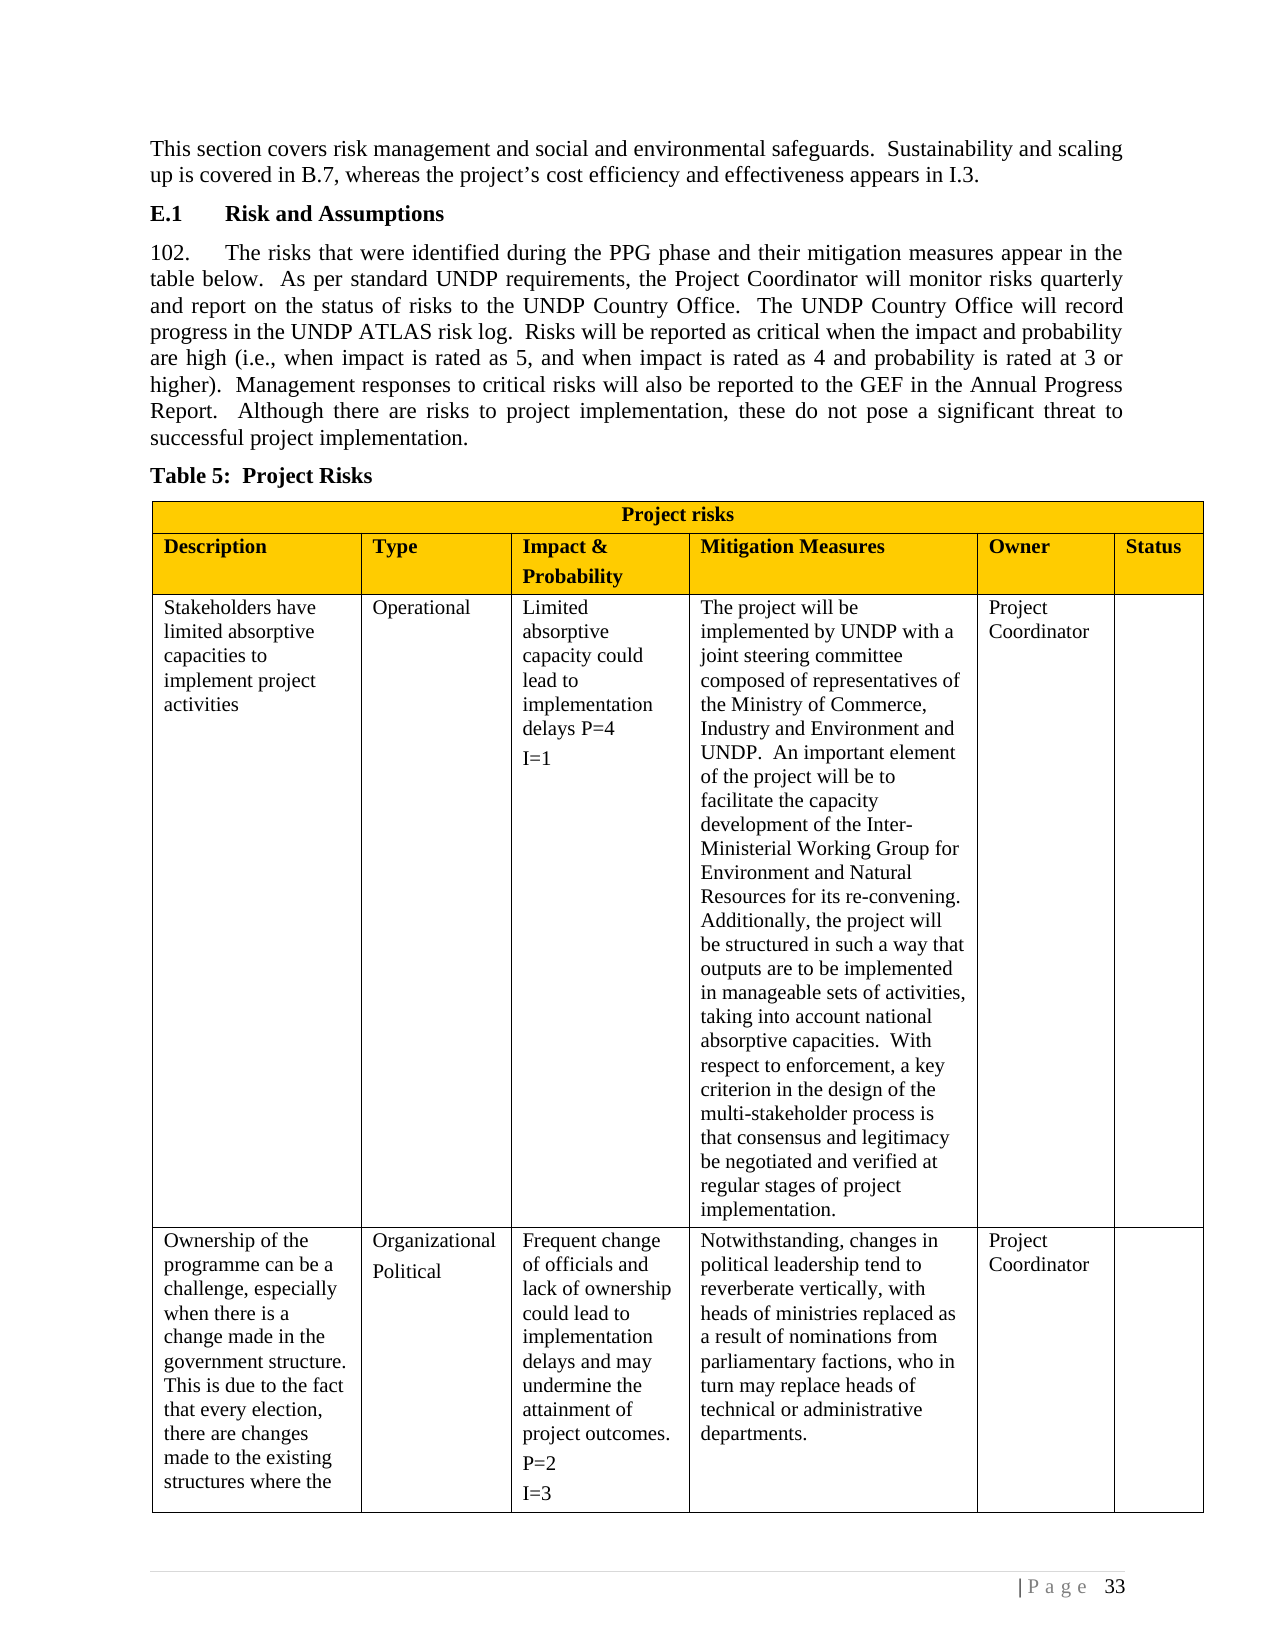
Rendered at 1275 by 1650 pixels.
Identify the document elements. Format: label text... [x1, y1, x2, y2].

table_cell Impact & Probability [512, 534, 689, 594]
table_header Project risks [153, 502, 1203, 533]
table_cell Owner [978, 534, 1114, 594]
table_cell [690, 1228, 977, 1512]
table_cell Organizational Political [362, 1228, 511, 1512]
table_cell Mitigation Measures [690, 534, 977, 594]
table_cell Status [1115, 534, 1203, 594]
table_cell [1115, 595, 1203, 1227]
table_cell Project Coordinator [978, 1228, 1114, 1512]
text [150, 135, 1125, 188]
table_cell Type [362, 534, 511, 594]
table_cell Operational [362, 595, 511, 1227]
table_cell Stakeholders have limited absorptive capacities to implement project activities [153, 595, 361, 1227]
table_cell The project will be implemented by UNDP with a joint steering committee composed of representatives of the Ministry of Commerce, Industry and Environment and UNDP. An important element of the project will be to facilitate the capacity development of the Inter-Ministerial Working Group for Environment and Natural Resources for its re-convening. Additionally, the project will be structured in such a way that outputs are to be implemented in manageable sets of activities, taking into account national absorptive capacities. With respect to enforcement, a key criterion in the design of the multi-stakeholder process is that consensus and legitimacy be negotiated and verified at regular stages of project implementation. [690, 595, 977, 1227]
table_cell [512, 1228, 689, 1512]
table_cell Limited absorptive capacity could lead to implementation delays P=4 I=1 [512, 595, 689, 1227]
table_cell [153, 1228, 361, 1512]
subtitle E.1 Risk and Assumptions [150, 200, 1125, 227]
text The risks that were identified during the PPG phase and their mitigation measures appear in the table below. As per standard UNDP requirements, the Project Coordinator will monitor risks quarterly and report on the status of risks to the UNDP Country Office. The UNDP Country Office will record progress in the UNDP ATLAS risk log. Risks will be reported as critical when the impact and probability are high (i.e., when impact is rated as 5, and when impact is rated as 4 and probability is rated at 3 or higher). Management responses to critical risks will also be reported to the GEF in the Annual Progress Report. Although there are risks to project implementation, these do not pose a significant threat to successful project implementation. [150, 239, 1125, 450]
table_cell Project Coordinator [978, 595, 1114, 1227]
table_cell Description [153, 534, 361, 594]
list Table 5: Project Risks [150, 462, 1125, 489]
table_cell [1115, 1228, 1203, 1512]
